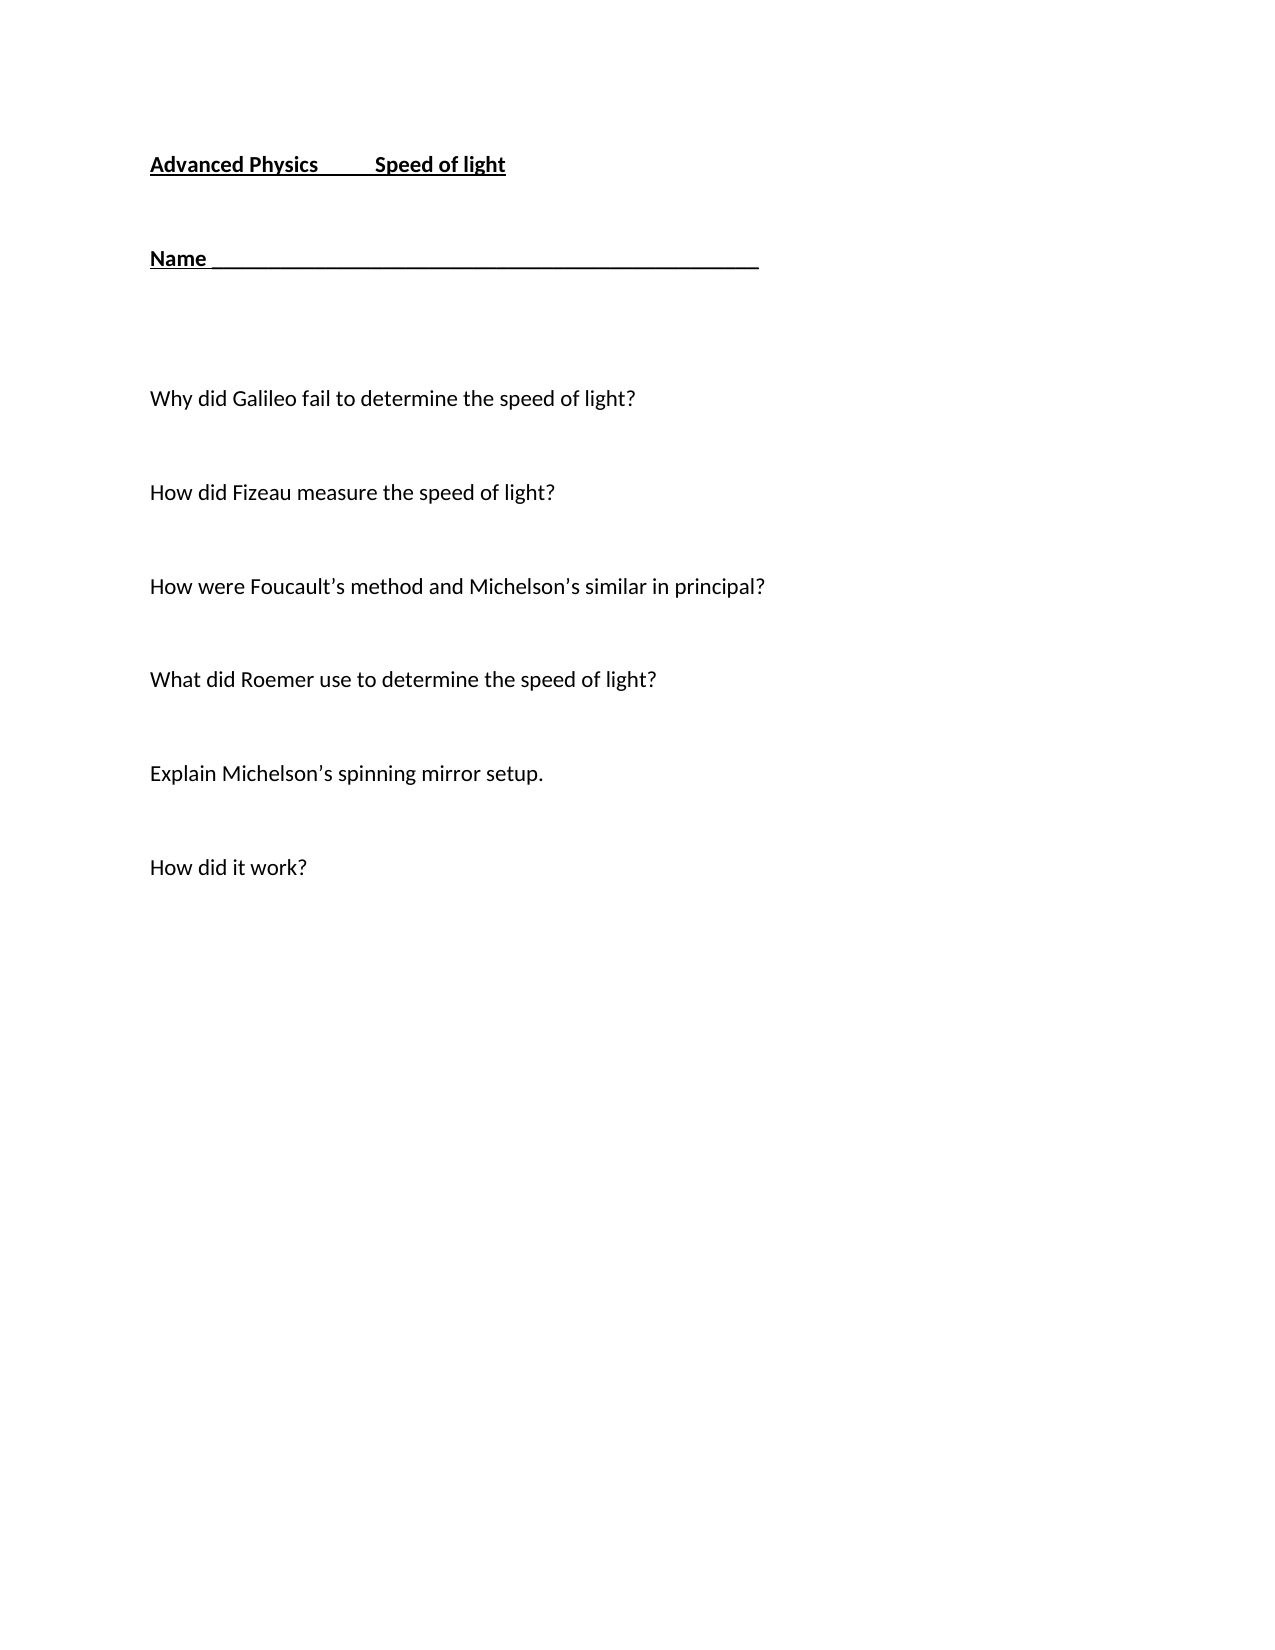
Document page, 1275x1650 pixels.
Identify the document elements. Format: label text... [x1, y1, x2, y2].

text Why did Galileo fail to determine the speed of light? [150, 384, 1125, 412]
text Advanced Physics Speed of light [150, 150, 1125, 178]
text How did it work? [150, 853, 1125, 881]
text Explain Michelson’s spinning mirror setup. [150, 759, 1125, 787]
text How did Fizeau measure the speed of light? [150, 478, 1125, 506]
text Name ________________________________________________ [150, 244, 1125, 272]
text What did Roemer use to determine the speed of light? [150, 666, 1125, 694]
text How were Foucault’s method and Michelson’s similar in principal? [150, 572, 1125, 600]
